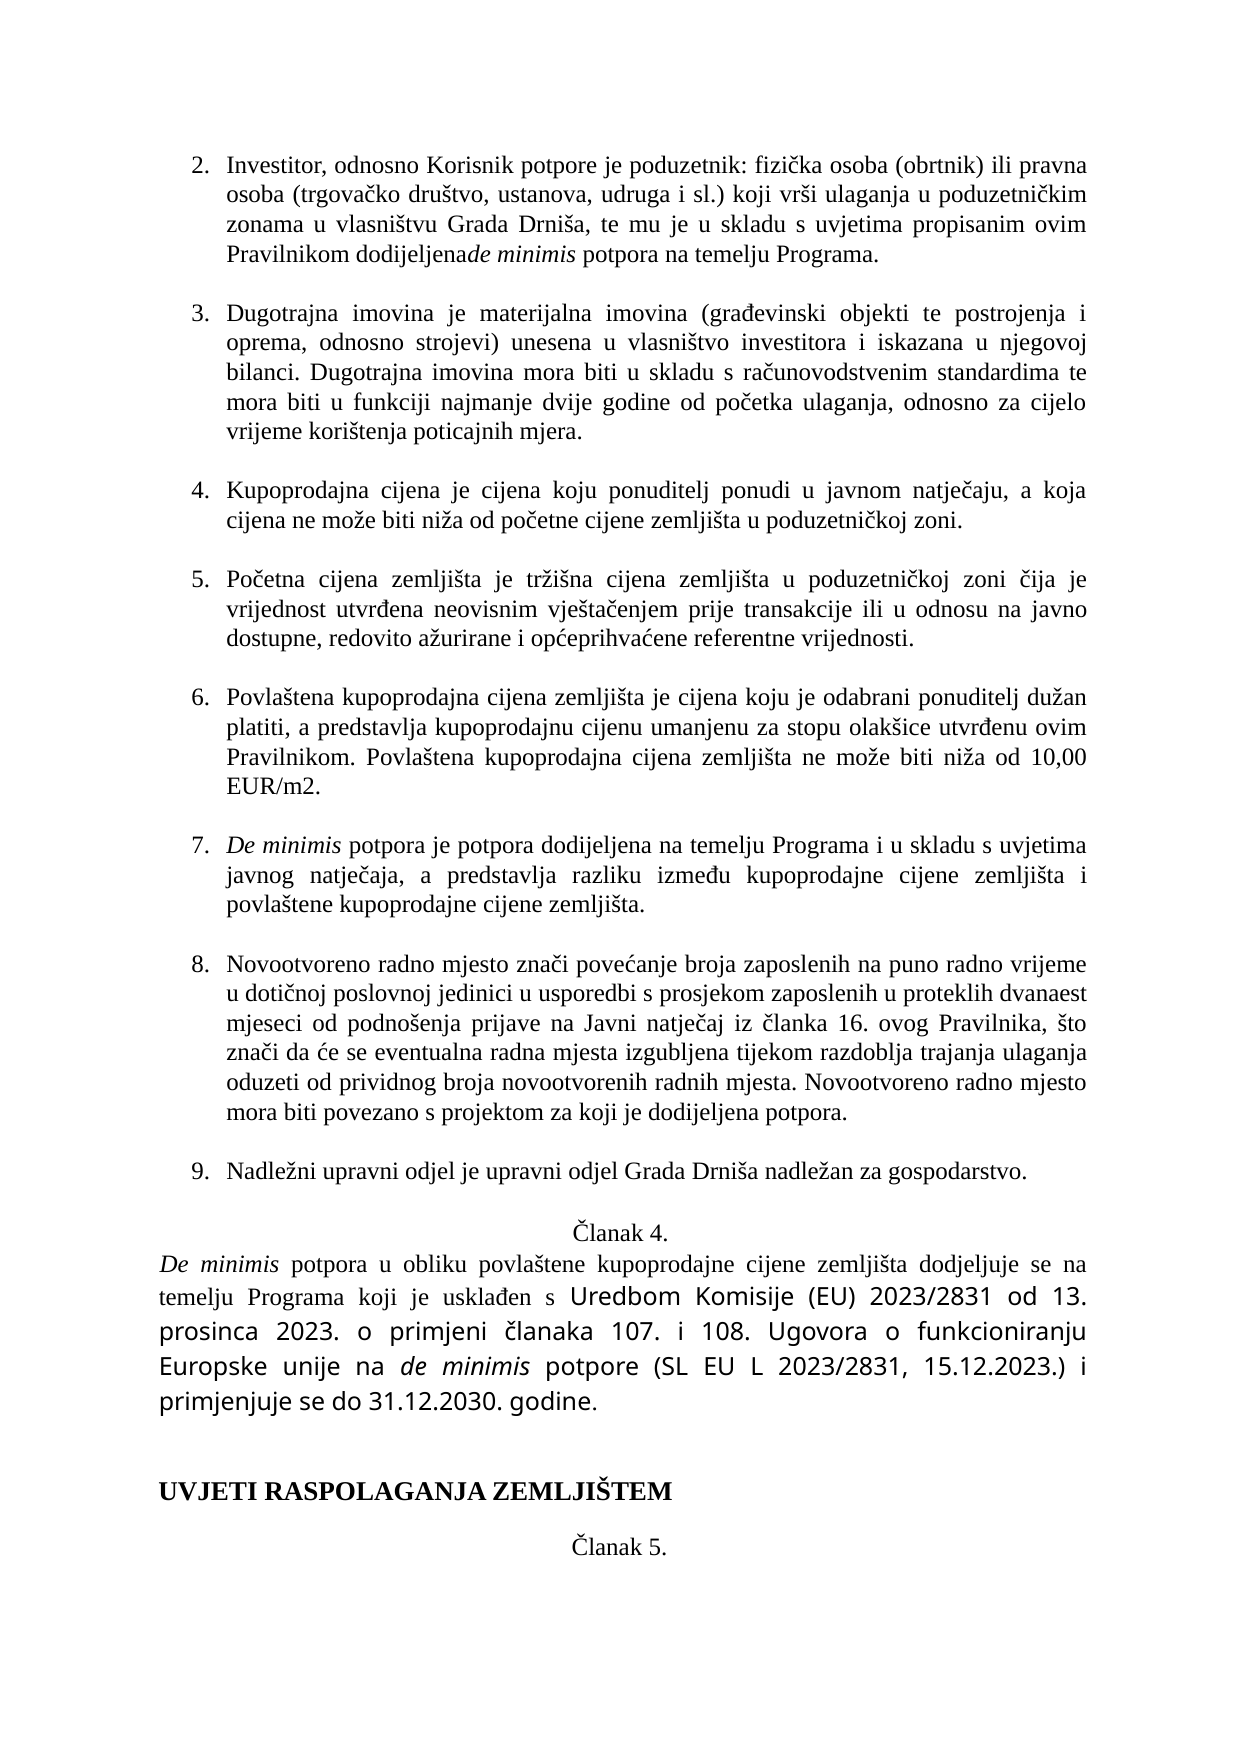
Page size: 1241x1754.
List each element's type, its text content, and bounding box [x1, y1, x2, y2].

text UVJETI RASPOLAGANJA ZEMLJIŠTEM [158, 1475, 1090, 1506]
list Nadležni upravni odjel je upravni odjel Grada Drniša nadležan za gospodarstvo. [191, 1156, 1088, 1184]
text Članak 5. [156, 1532, 1083, 1561]
list Novootvoreno radno mjesto znači povećanje broja zaposlenih na puno radno vrijeme u dotičnoj poslovnoj jedinici u usporedbi s prosjekom zaposlenih u proteklih dvanaest mjeseci od podnošenja prijave na Javni natječaj iz članka 16. ovog Pravilnika, što znači da će se eventualna radna mjesta izgubljena tijekom razdoblja trajanja ulaganja oduzeti od prividnog broja novootvorenih radnih mjesta. Novootvoreno radno mjesto mora biti povezano s projektom za koji je dodijeljena potpora. [191, 949, 1088, 1125]
list Početna cijena zemljišta je tržišna cijena zemljišta u poduzetničkoj zoni čija je vrijednost utvrđena neovisnim vještačenjem prije transakcije ili u odnosu na javno dostupne, redovito ažurirane i općeprihvaćene referentne vrijednosti. [191, 564, 1088, 652]
list Dugotrajna imovina je materijalna imovina (građevinski objekti te postrojenja i oprema, odnosno strojevi) unesena u vlasništvo investitora i iskazana u njegovoj bilanci. Dugotrajna imovina mora biti u skladu s računovodstvenim standardima te mora biti u funkciji najmanje dvije godine od početka ulaganja, odnosno za cijelo vrijeme korištenja poticajnih mjera. [191, 298, 1088, 445]
text Članak 4. [156, 1218, 1085, 1247]
list Investitor, odnosno Korisnik potpore je poduzetnik: fizička osoba (obrtnik) ili pravna osoba (trgovačko društvo, ustanova, udruga i sl.) koji vrši ulaganja u poduzetničkim zonama u vlasništvu Grada Drniša, te mu je u skladu s uvjetima propisanim ovim Pravilnikom dodijeljenade minimis potpora na temelju Programa. [191, 150, 1088, 267]
list De minimis potpora je potpora dodijeljena na temelju Programa i u skladu s uvjetima javnog natječaja, a predstavlja razliku između kupoprodajne cijene zemljišta i povlaštene kupoprodajne cijene zemljišta. [191, 830, 1088, 918]
list Kupoprodajna cijena je cijena koju ponuditelj ponudi u javnom natječaju, a koja cijena ne može biti niža od početne cijene zemljišta u poduzetničkoj zoni. [191, 475, 1088, 534]
text De minimis potpora u obliku povlaštene kupoprodajne cijene zemljišta dodjeljuje se na temelju Programa koji je usklađen s Uredbom Komisije (EU) 2023/2831 od 13. prosinca 2023. o primjeni članaka 107. i 108. Ugovora o funkcioniranju Europske unije na de minimis potpore (SL EU L 2023/2831, 15.12.2023.) i primjenjuje se do 31.12.2030. godine. [158, 1249, 1088, 1418]
list Povlaštena kupoprodajna cijena zemljišta je cijena koju je odabrani ponuditelj dužan platiti, a predstavlja kupoprodajnu cijenu umanjenu za stopu olakšice utvrđenu ovim Pravilnikom. Povlaštena kupoprodajna cijena zemljišta ne može biti niža od 10,00 EUR/m2. [191, 682, 1088, 800]
